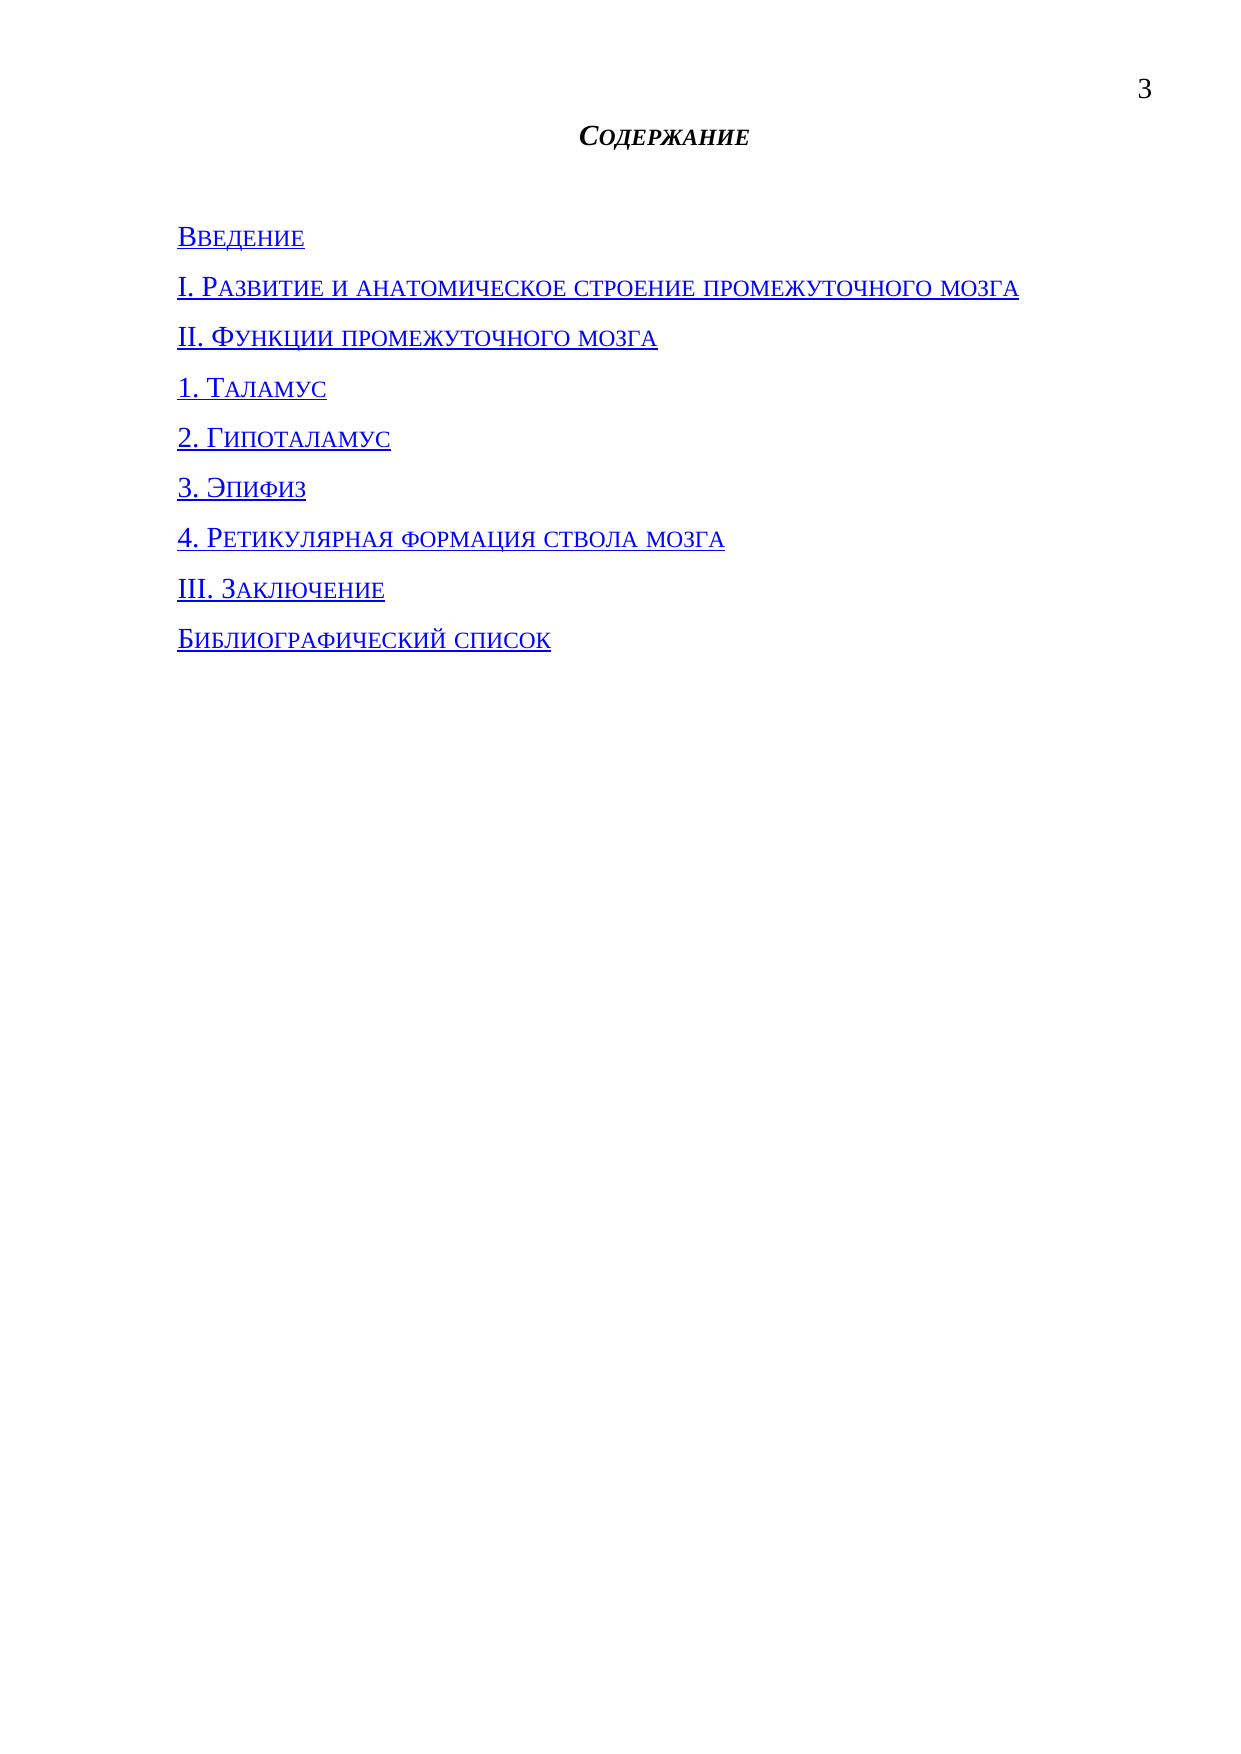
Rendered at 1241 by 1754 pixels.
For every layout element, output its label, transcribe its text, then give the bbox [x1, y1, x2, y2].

text 4. Ретикулярная формация ствола мозга [177, 521, 1152, 554]
text 1. Таламус [177, 370, 1152, 403]
text Введение [177, 219, 1152, 252]
text III. Заключение [177, 571, 1152, 604]
text Библиографический список [177, 621, 1152, 655]
text 3. Эпифиз [177, 470, 1152, 504]
text II. Функции промежуточного мозга [177, 319, 1152, 353]
text 2. Гипоталамус [177, 420, 1152, 453]
text Содержание [177, 118, 1152, 152]
text I. Развитие и анатомическое строение промежуточного мозга [177, 269, 1152, 303]
